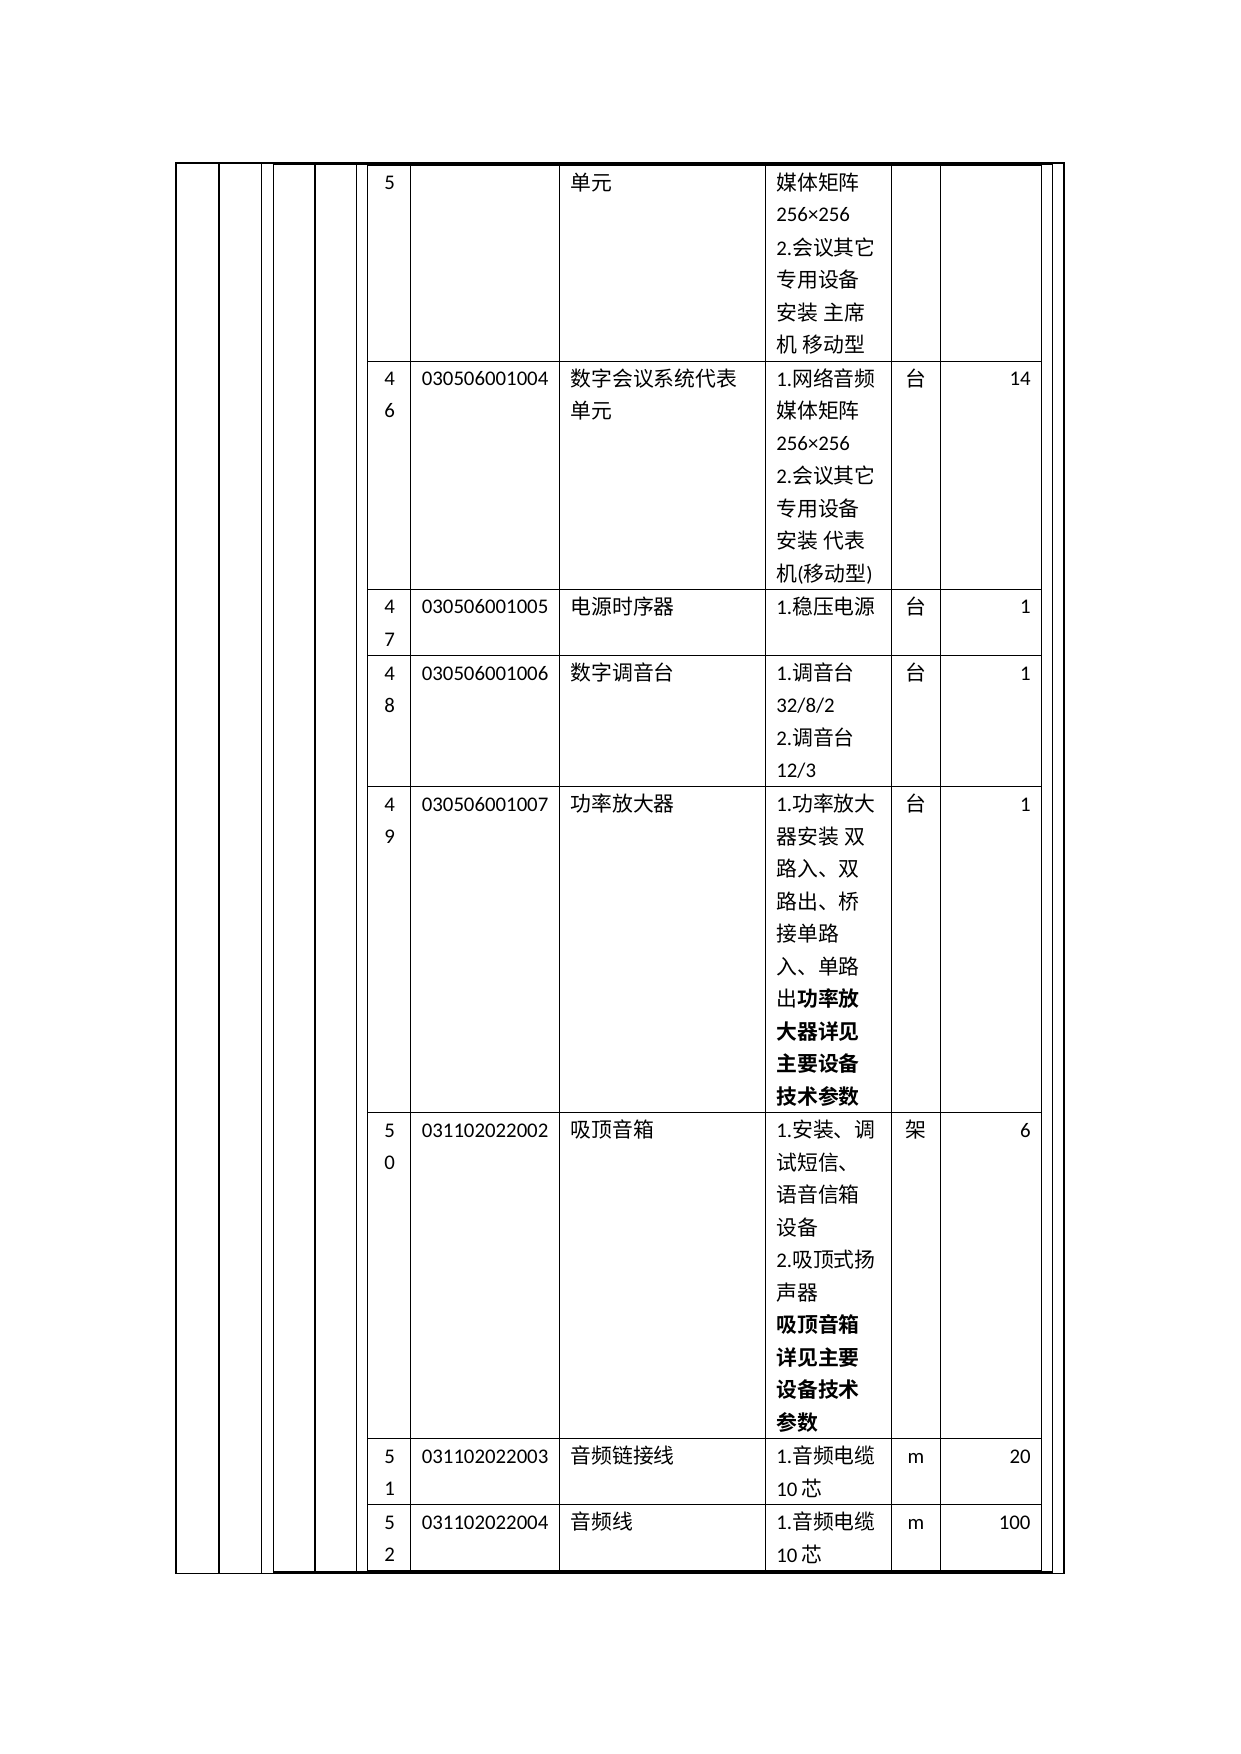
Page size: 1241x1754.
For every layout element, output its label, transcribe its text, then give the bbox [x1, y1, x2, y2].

table_cell [316, 165, 356, 1571]
table_cell [274, 165, 314, 1571]
table_cell [357, 165, 367, 1571]
table_cell [177, 164, 218, 1572]
table_cell 1 [220, 164, 261, 1572]
table_cell [1042, 165, 1052, 1571]
table_cell [1053, 164, 1063, 1572]
table_cell [262, 164, 273, 1572]
